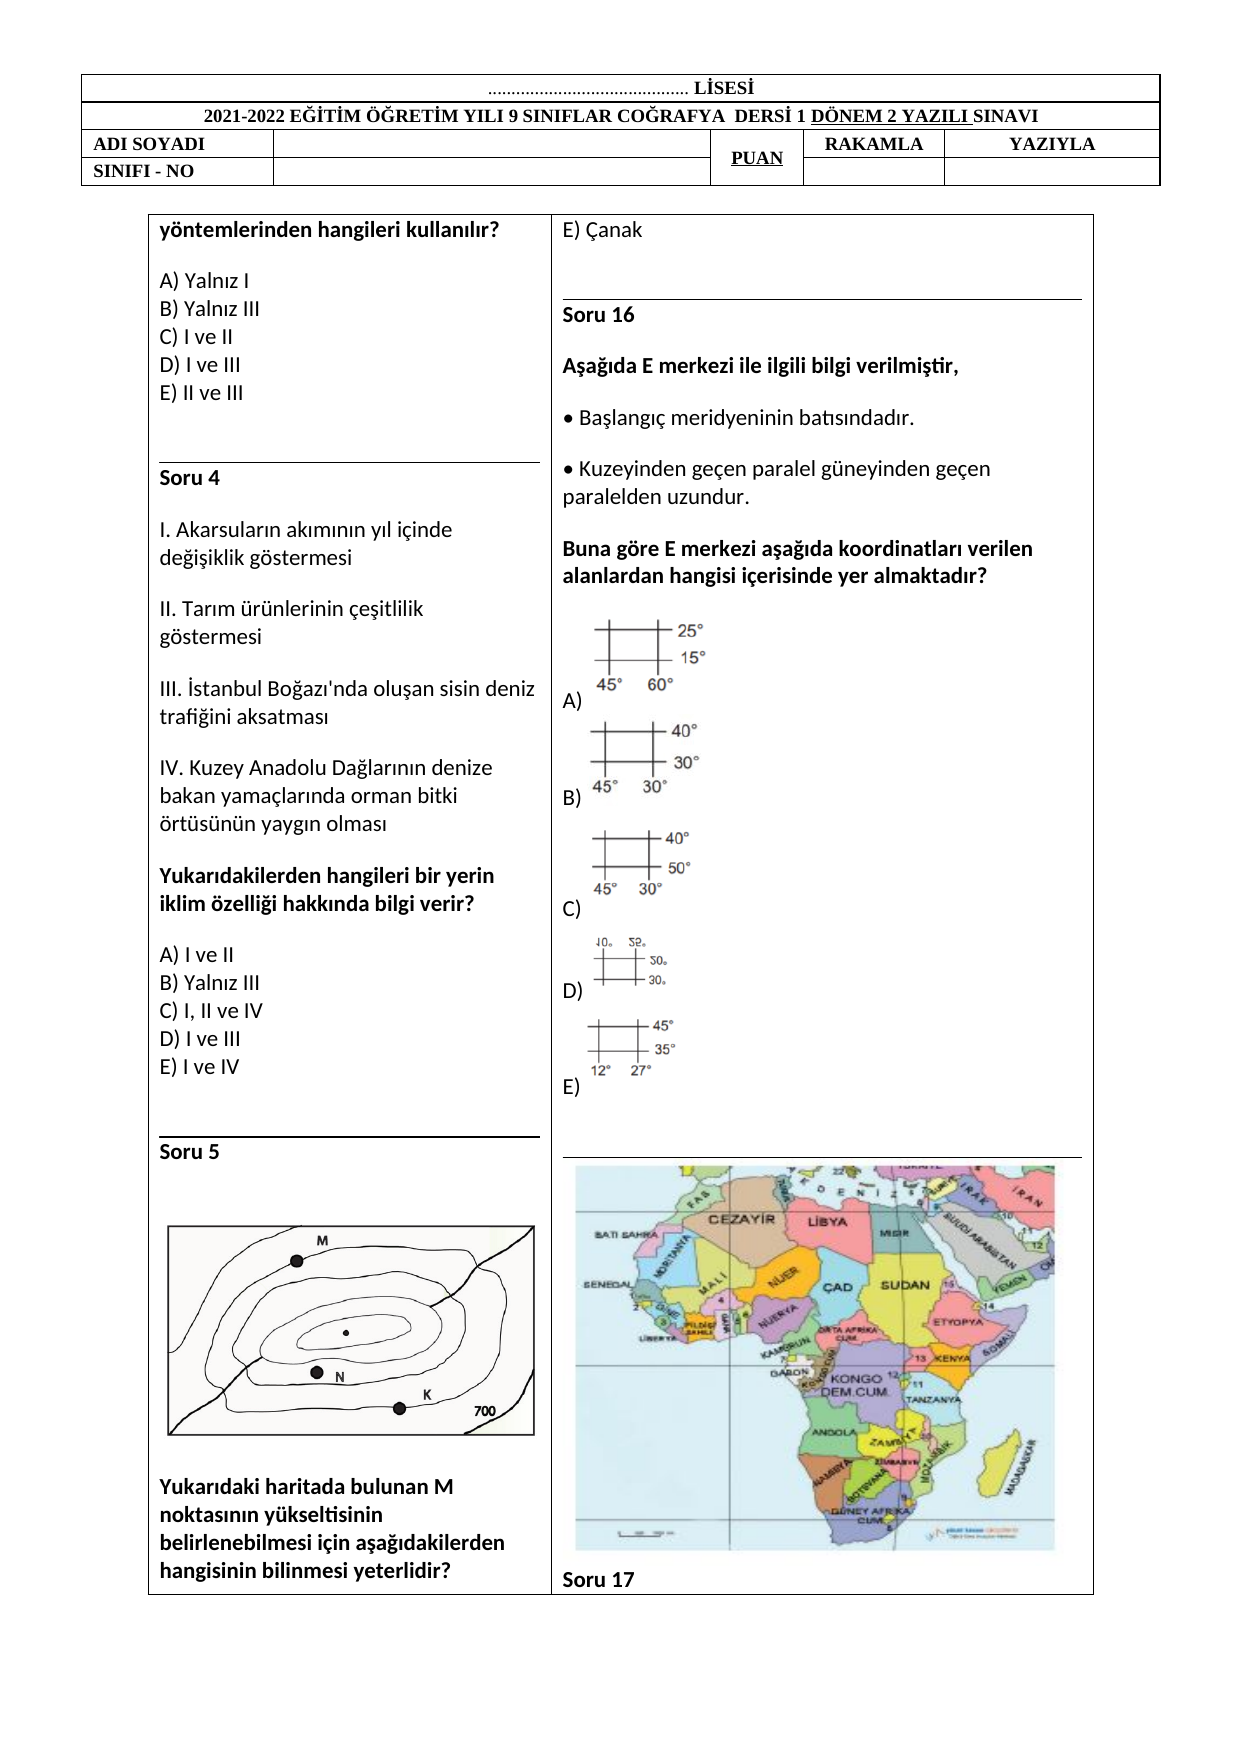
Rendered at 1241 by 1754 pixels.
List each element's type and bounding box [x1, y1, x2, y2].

table_header [552, 215, 1093, 1593]
picture [585, 1004, 692, 1095]
table_header [149, 215, 551, 1593]
picture [587, 613, 718, 709]
picture [562, 1158, 1069, 1566]
picture [587, 714, 702, 806]
picture [159, 1216, 543, 1444]
picture [586, 811, 703, 917]
picture [588, 921, 682, 999]
